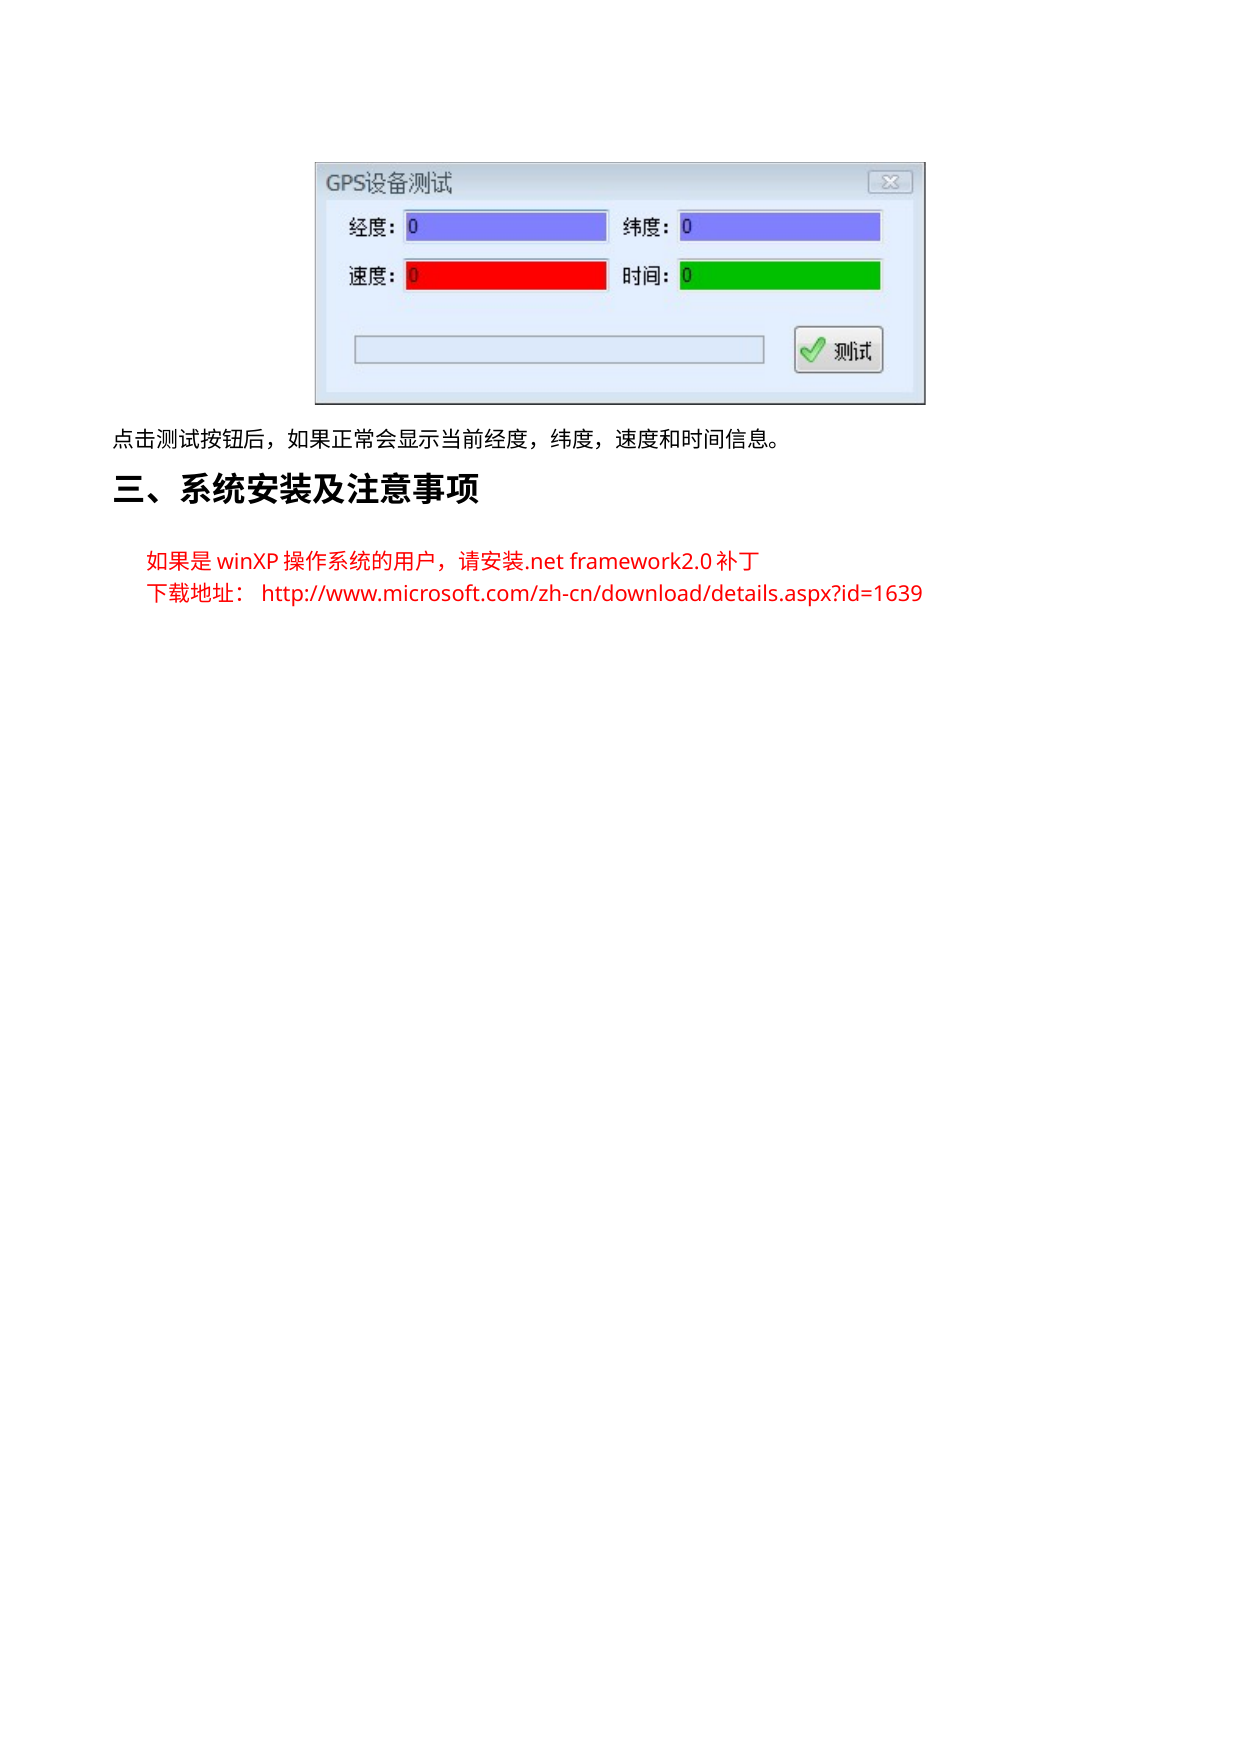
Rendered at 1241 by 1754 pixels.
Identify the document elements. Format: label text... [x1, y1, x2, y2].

picture [314, 162, 926, 405]
text 如果是winXP操作系统的用户，请安装.net framework2.0补丁 [112, 543, 1128, 576]
text 下载地址： http://www.microsoft.com/zh-cn/download/details.aspx?id=1639 [112, 576, 1128, 608]
text 点击测试按钮后，如果正常会显示当前经度，纬度，速度和时间信息。 [112, 422, 1128, 454]
text 三、系统安装及注意事项 [112, 454, 1128, 519]
